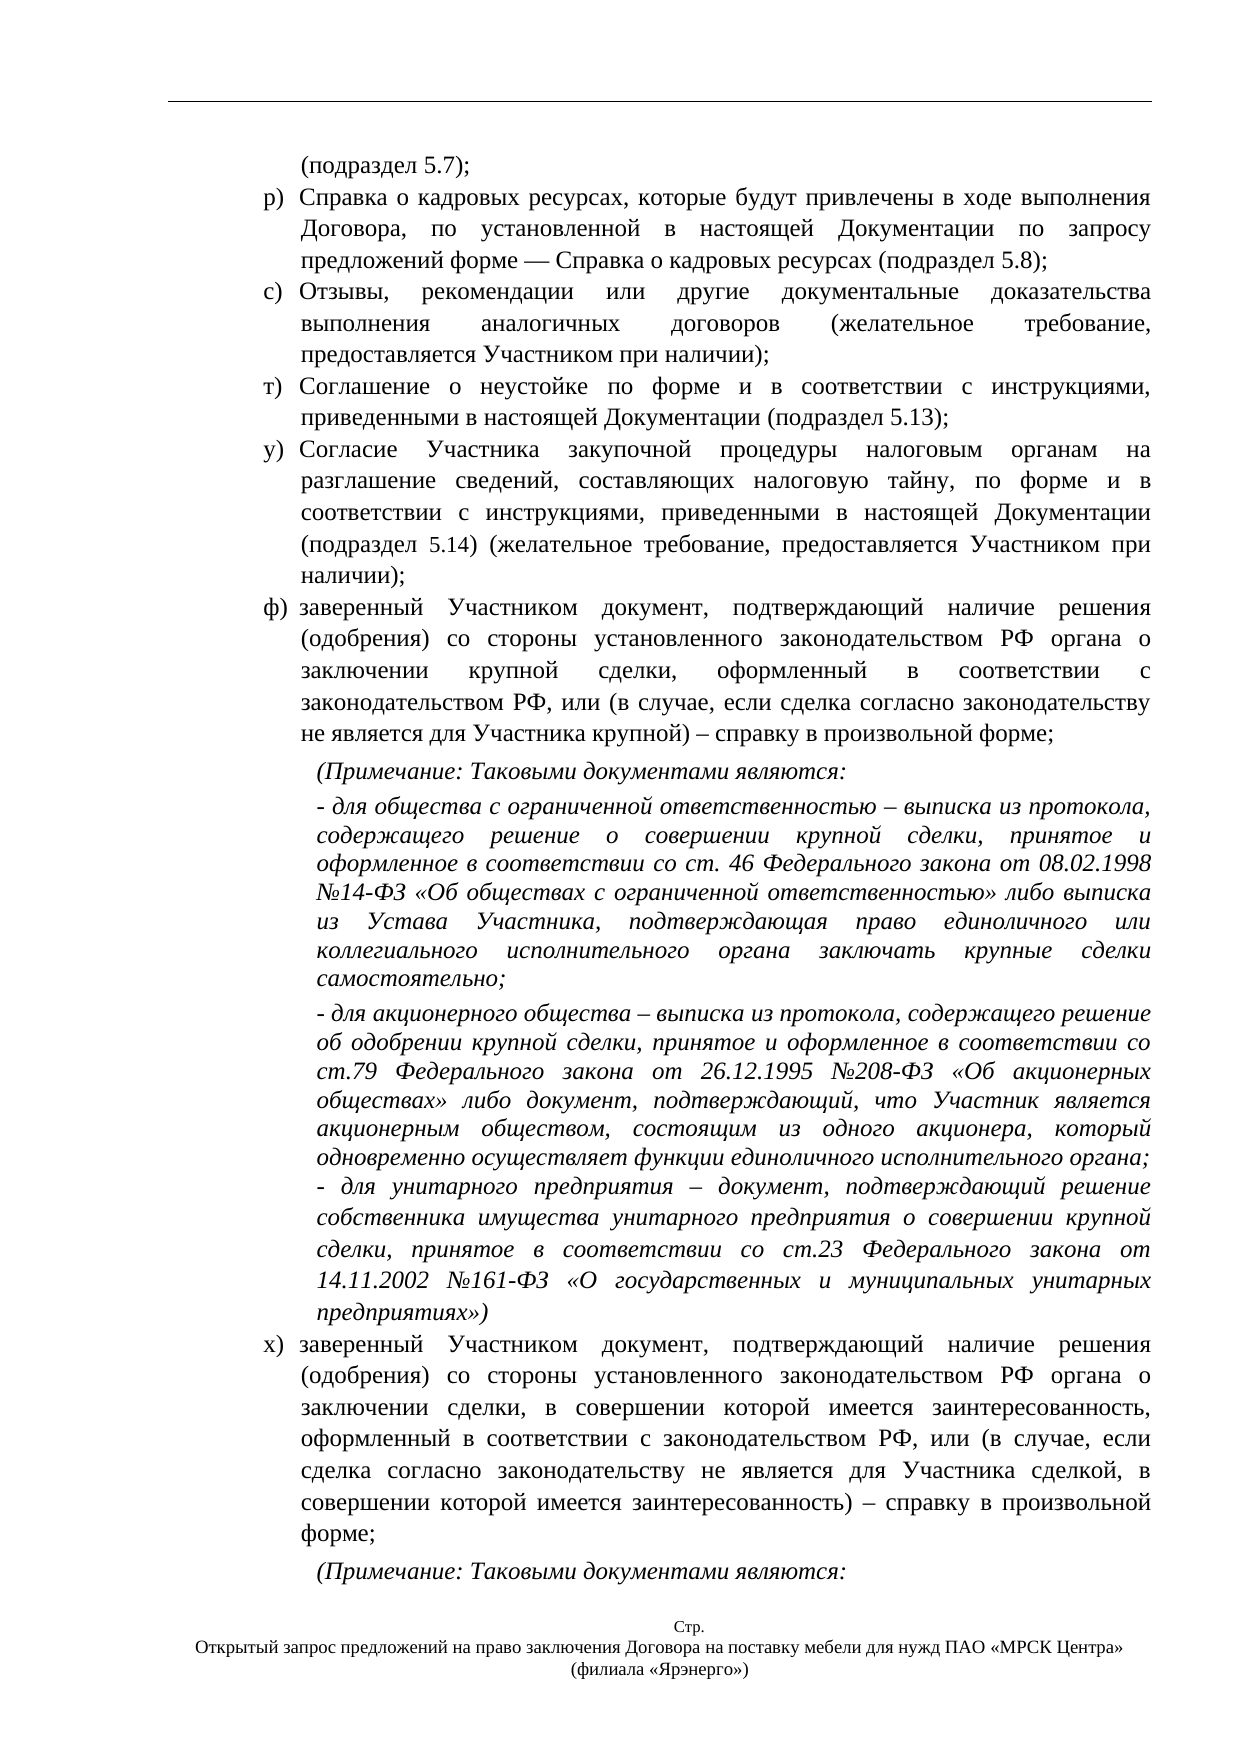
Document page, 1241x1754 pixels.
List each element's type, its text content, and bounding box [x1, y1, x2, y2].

list - для унитарного предприятия – документ, подтверждающий решение собственника имущества унитарного предприятия о совершении крупной сделки, принятое в соответствии со ст.23 Федерального закона от 14.11.2002 №161-ФЗ «О государственных и муниципальных унитарных предприятиях») [316, 1171, 1152, 1326]
list - для общества с ограниченной ответственностью – выписка из протокола, содержащего решение о совершении крупной сделки, принятое и оформленное в соответствии со ст. 46 Федерального закона от 08.02.1998 №14-ФЗ «Об обществах с ограниченной ответственностью» либо выписка из Устава Участника, подтверждающая право единоличного или коллегиального исполнительного органа заключать крупные сделки самостоятельно; [316, 791, 1152, 992]
list (Примечание: Таковыми документами являются: [316, 1556, 1152, 1585]
list Справка о кадровых ресурсах, которые будут привлечены в ходе выполнения Договора, по установленной в настоящей Документации по запросу предложений форме — Справка о кадровых ресурсах (подраздел 5.8); [263, 182, 1152, 273]
list (Примечание: Таковыми документами являются: [316, 756, 1152, 785]
list Соглашение о неустойке по форме и в соответствии с инструкциями, приведенными в настоящей Документации (подраздел 5.13); [263, 371, 1152, 431]
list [263, 150, 1152, 179]
list заверенный Участником документ, подтверждающий наличие решения (одобрения) со стороны установленного законодательством РФ органа о заключении крупной сделки, оформленный в соответствии с законодательством РФ, или (в случае, если сделка согласно законодательству не является для Участника крупной) – справку в произвольной форме; [263, 592, 1152, 747]
list заверенный Участником документ, подтверждающий наличие решения (одобрения) со стороны установленного законодательством РФ органа о заключении сделки, в совершении которой имеется заинтересованность, оформленный в соответствии с законодательством РФ, или (в случае, если сделка согласно законодательству не является для Участника сделкой, в совершении которой имеется заинтересованность) – справку в произвольной форме; [263, 1329, 1152, 1547]
list Отзывы, рекомендации или другие документальные доказательства выполнения аналогичных договоров (желательное требование, предоставляется Участником при наличии); [263, 276, 1152, 368]
list - для акционерного общества – выписка из протокола, содержащего решение об одобрении крупной сделки, принятое и оформленное в соответствии со ст.79 Федерального закона от 26.12.1995 №208-ФЗ «Об акционерных обществах» либо документ, подтверждающий, что Участник является акционерным обществом, состоящим из одного акционера, который одновременно осуществляет функции единоличного исполнительного органа; [316, 998, 1152, 1171]
list Согласие Участника закупочной процедуры налоговым органам на разглашение сведений, составляющих налоговую тайну, по форме и в соответствии с инструкциями, приведенными в настоящей Документации (подраздел 5.14) (желательное требование, предоставляется Участником при наличии); [263, 434, 1152, 589]
